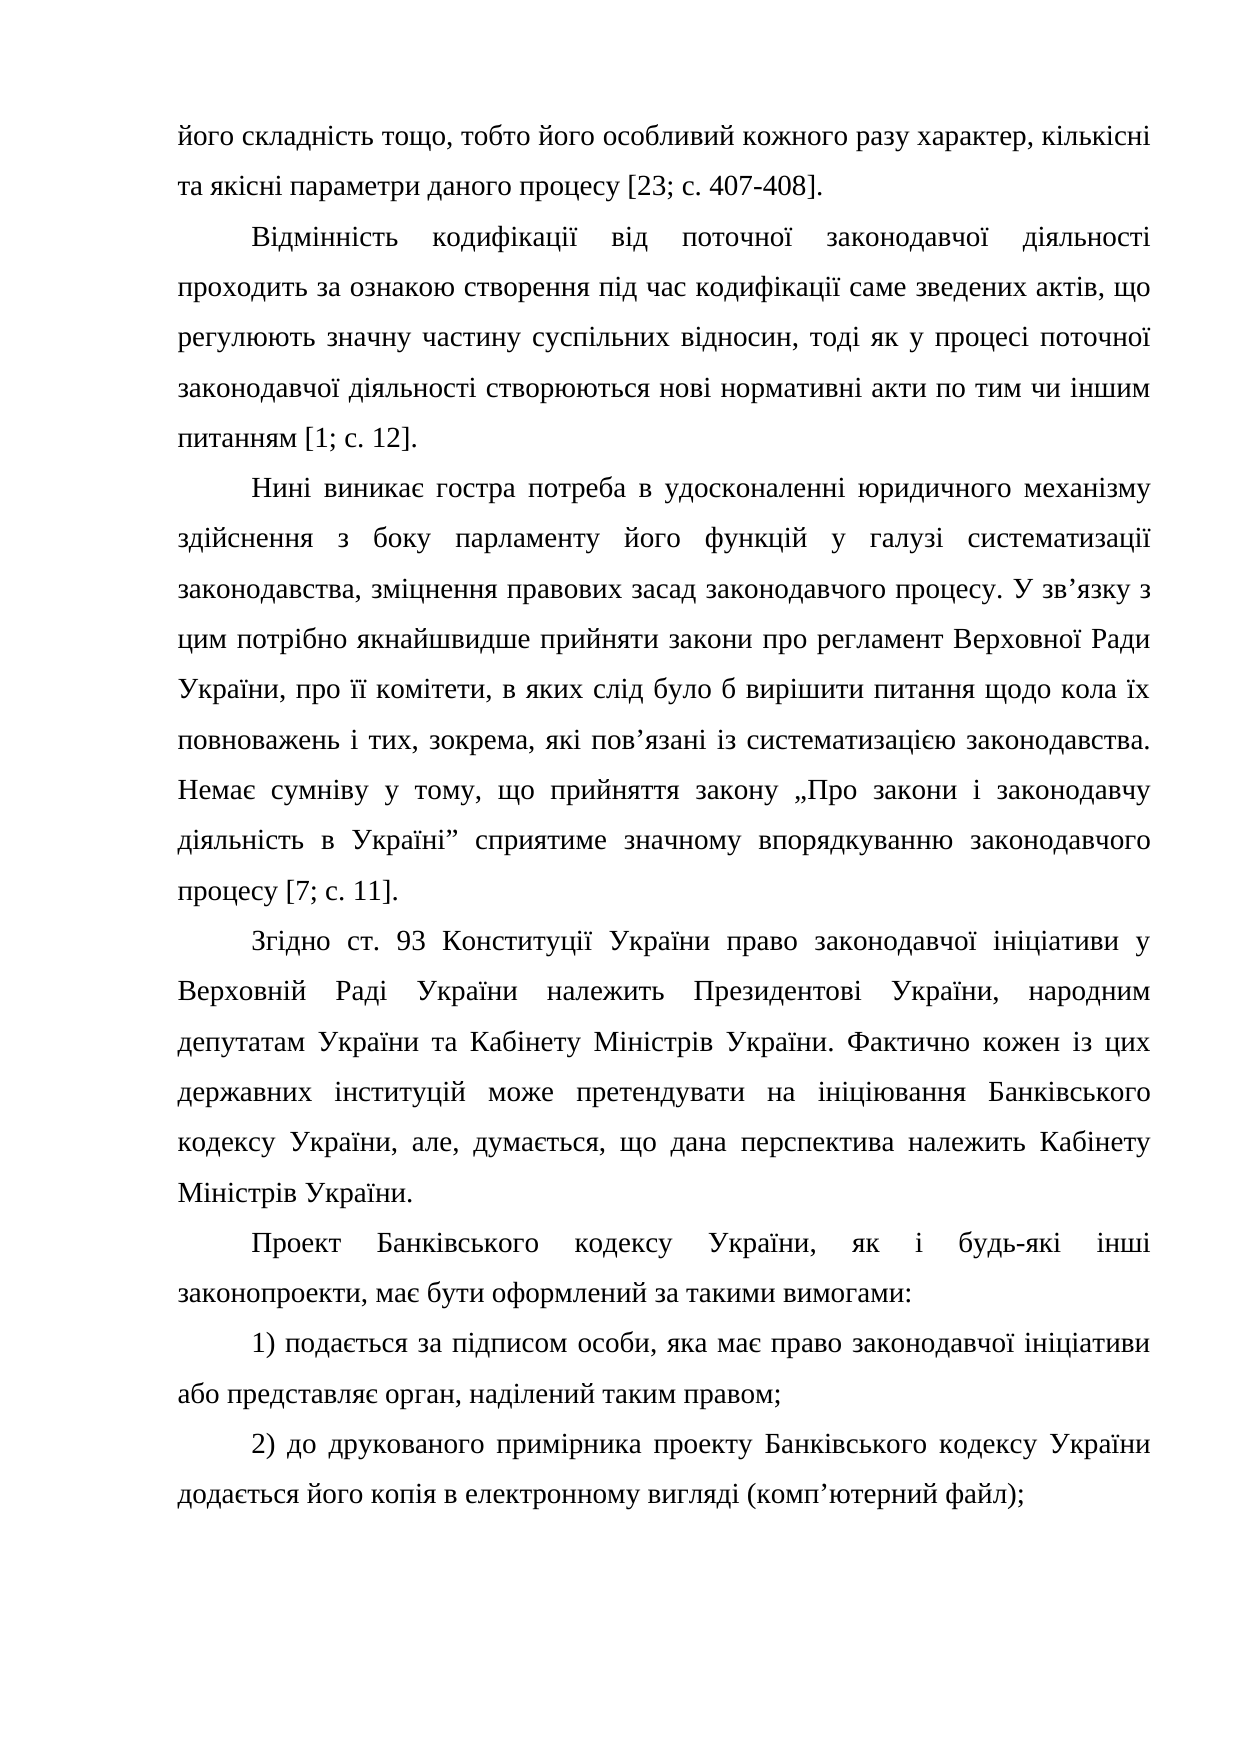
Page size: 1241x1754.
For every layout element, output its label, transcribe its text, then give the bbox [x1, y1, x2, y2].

text 2) до друкованого примірника проекту Банківського кодексу України додається його копія в електронному вигляді (комп’ютерний файл); [177, 1426, 1152, 1510]
text 1) подається за підписом особи, яка має право законодавчої ініціативи або представляє орган, наділений таким правом; [177, 1326, 1152, 1409]
text Згідно ст. 93 Конституції України право законодавчої ініціативи у Верховній Раді України належить Президентові України, народним депутатам України та Кабінету Міністрів України. Фактично кожен із цих державних інституцій може претендувати на ініціювання Банківського кодексу України, але, думається, що дана перспектива належить Кабінету Міністрів України. [177, 923, 1152, 1208]
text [177, 118, 1152, 202]
text Проект Банківського кодексу України, як і будь-які інші законопроекти, має бути оформлений за такими вимогами: [177, 1225, 1152, 1309]
text Нині виникає гостра потреба в удосконаленні юридичного механізму здійснення з боку парламенту його функцій у галузі систематизації законодавства, зміцнення правових засад законодавчого процесу. У зв’язку з цим потрібно якнайшвидше прийняти закони про регламент Верховної Ради України, про її комітети, в яких слід було б вирішити питання щодо кола їх повноважень і тих, зокрема, які пов’язані із систематизацією законодавства. Немає сумніву у тому, що прийняття закону „Про закони і законодавчу діяльність в Україні” сприятиме значному впорядкуванню законодавчого процесу [7; с. 11]. [177, 470, 1152, 906]
text Відмінність кодифікації від поточної законодавчої діяльності проходить за ознакою створення під час кодифікації саме зведених актів, що регулюють значну частину суспільних відносин, тоді як у процесі поточної законодавчої діяльності створюються нові нормативні акти по тим чи іншим питанням [1; с. 12]. [177, 219, 1152, 453]
